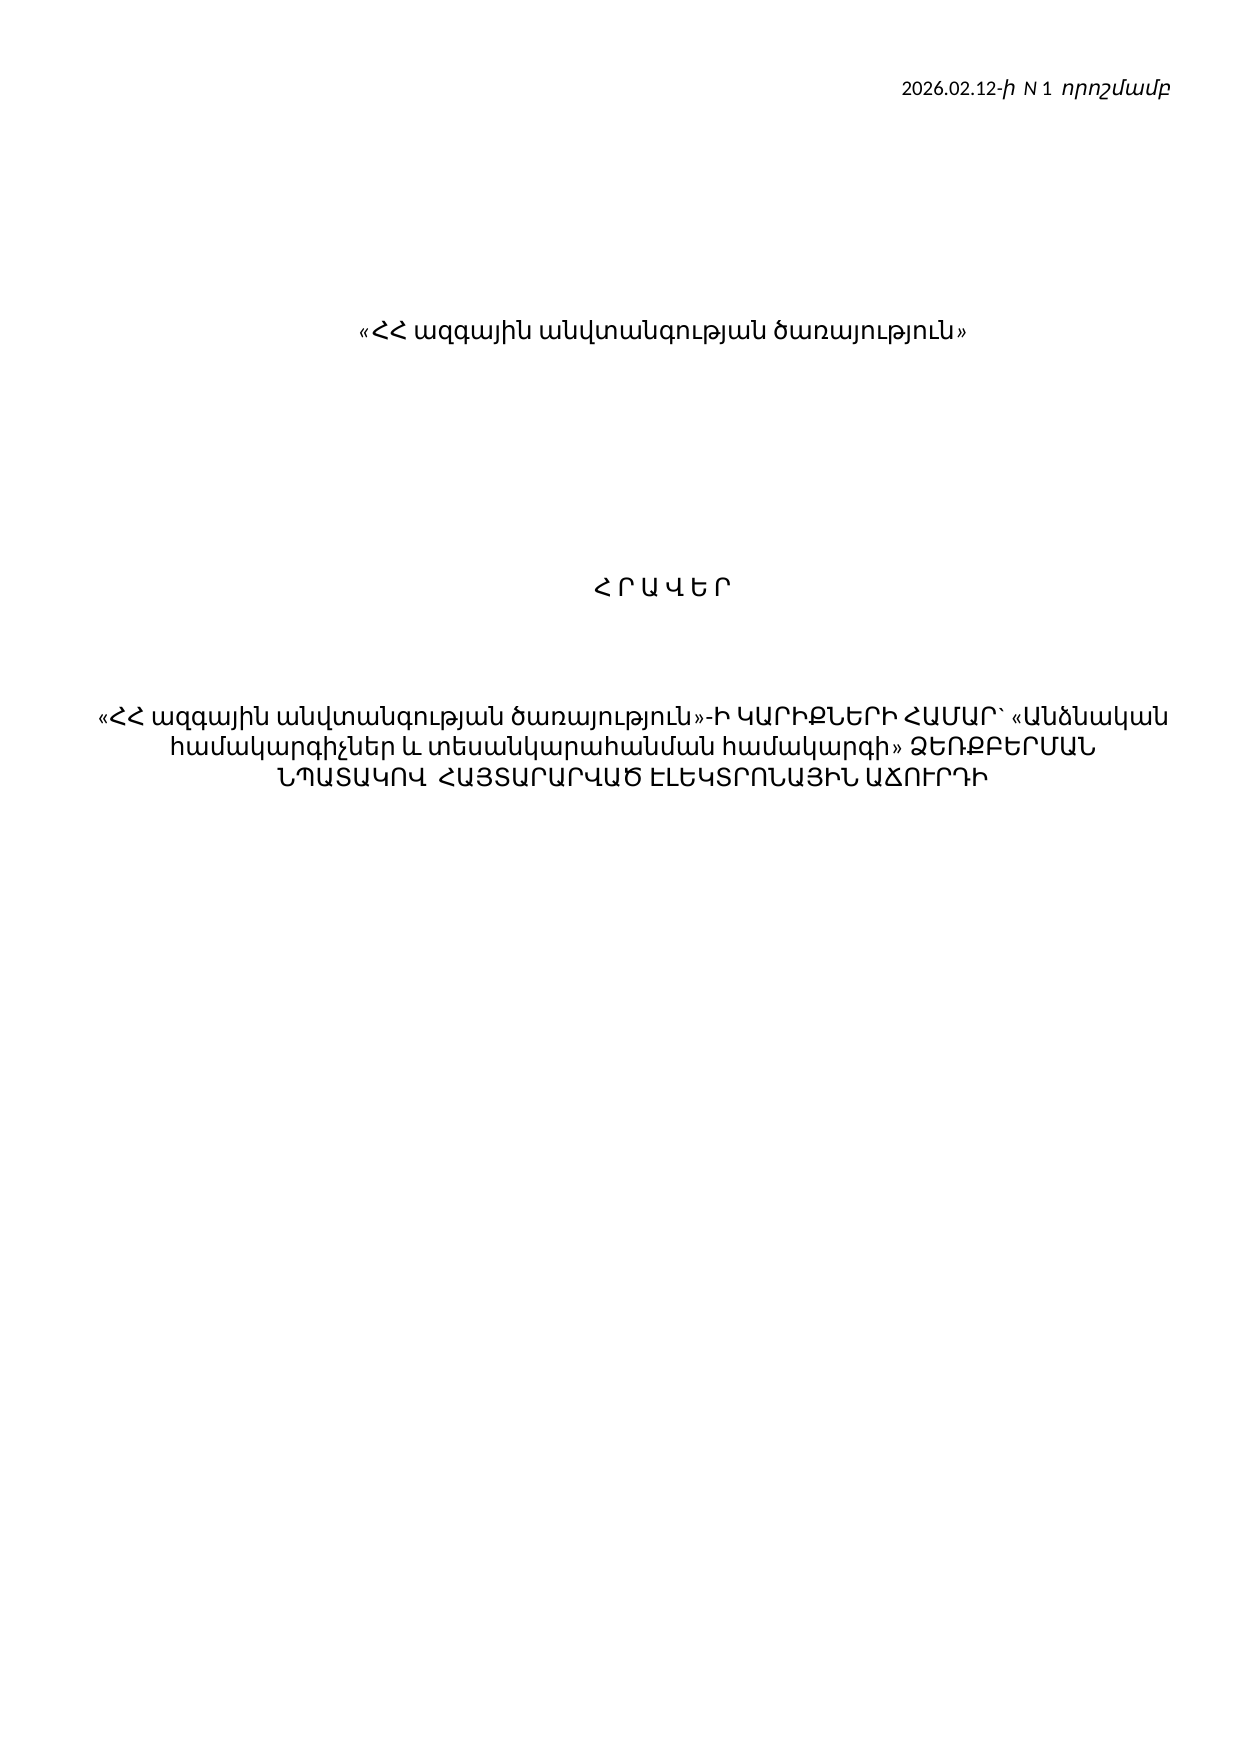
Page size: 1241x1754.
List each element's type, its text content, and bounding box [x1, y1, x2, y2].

text «ՀՀ ազգային անվտանգության ծառայություն»-Ի ԿԱՐԻՔՆԵՐԻ ՀԱՄԱՐ` «Անձնական համակարգիչներ և տեսանկարահանման համակարգի» ՁԵՌՔԲԵՐՄԱՆ ՆՊԱՏԱԿՈՎ ՀԱՅՏԱՐԱՐՎԱԾ ԷԼԵԿՏՐՈՆԱՅԻՆ ԱՃՈՒՐԴԻ [94, 701, 1172, 792]
text « ՀՀ ազգային անվտանգության ծառայություն» [94, 316, 1172, 346]
text 2026.02.12 -ի N 1 որոշմամբ [94, 75, 1171, 100]
text Հ Ր Ա Վ Ե Ր [94, 572, 1172, 602]
